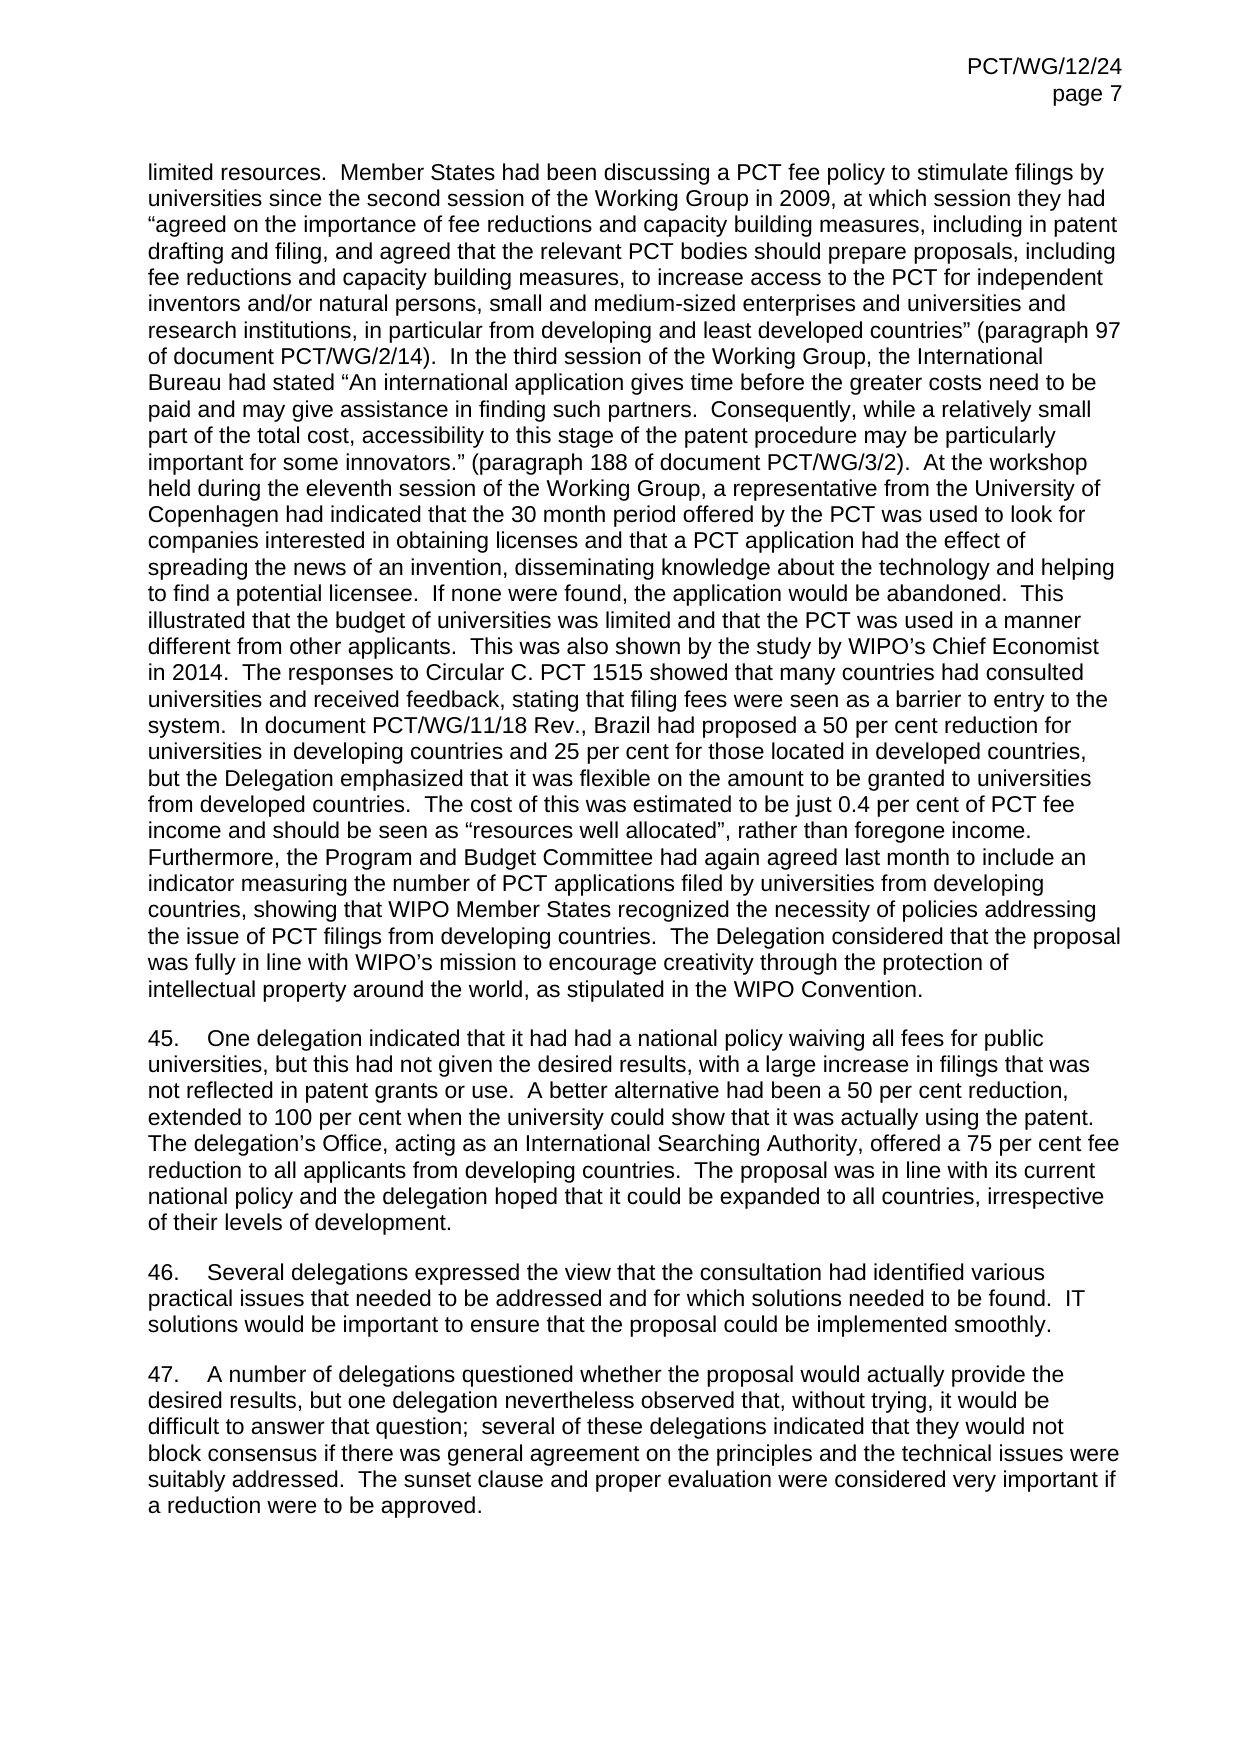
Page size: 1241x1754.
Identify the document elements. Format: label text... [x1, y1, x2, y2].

text Several delegations expressed the view that the consultation had identified various practical issues that needed to be addressed and for which solutions needed to be found. IT solutions would be important to ensure that the proposal could be implemented smoothly. [148, 1258, 1122, 1338]
text One delegation indicated that it had had a national policy waiving all fees for public universities, but this had not given the desired results, with a large increase in filings that was not reflected in patent grants or use. A better alternative had been a 50 per cent reduction, extended to 100 per cent when the university could show that it was actually using the patent. The delegation’s Office, acting as an International Searching Authority, offered a 75 per cent fee reduction to all applicants from developing countries. The proposal was in line with its current national policy and the delegation hoped that it could be expanded to all countries, irrespective of their levels of development. [148, 1025, 1122, 1236]
text A number of delegations questioned whether the proposal would actually provide the desired results, but one delegation nevertheless observed that, without trying, it would be difficult to answer that question; several of these delegations indicated that they would not block consensus if there was general agreement on the principles and the technical issues were suitably addressed. The sunset clause and proper evaluation were considered very important if a reduction were to be approved. [148, 1361, 1122, 1519]
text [148, 158, 1122, 1002]
